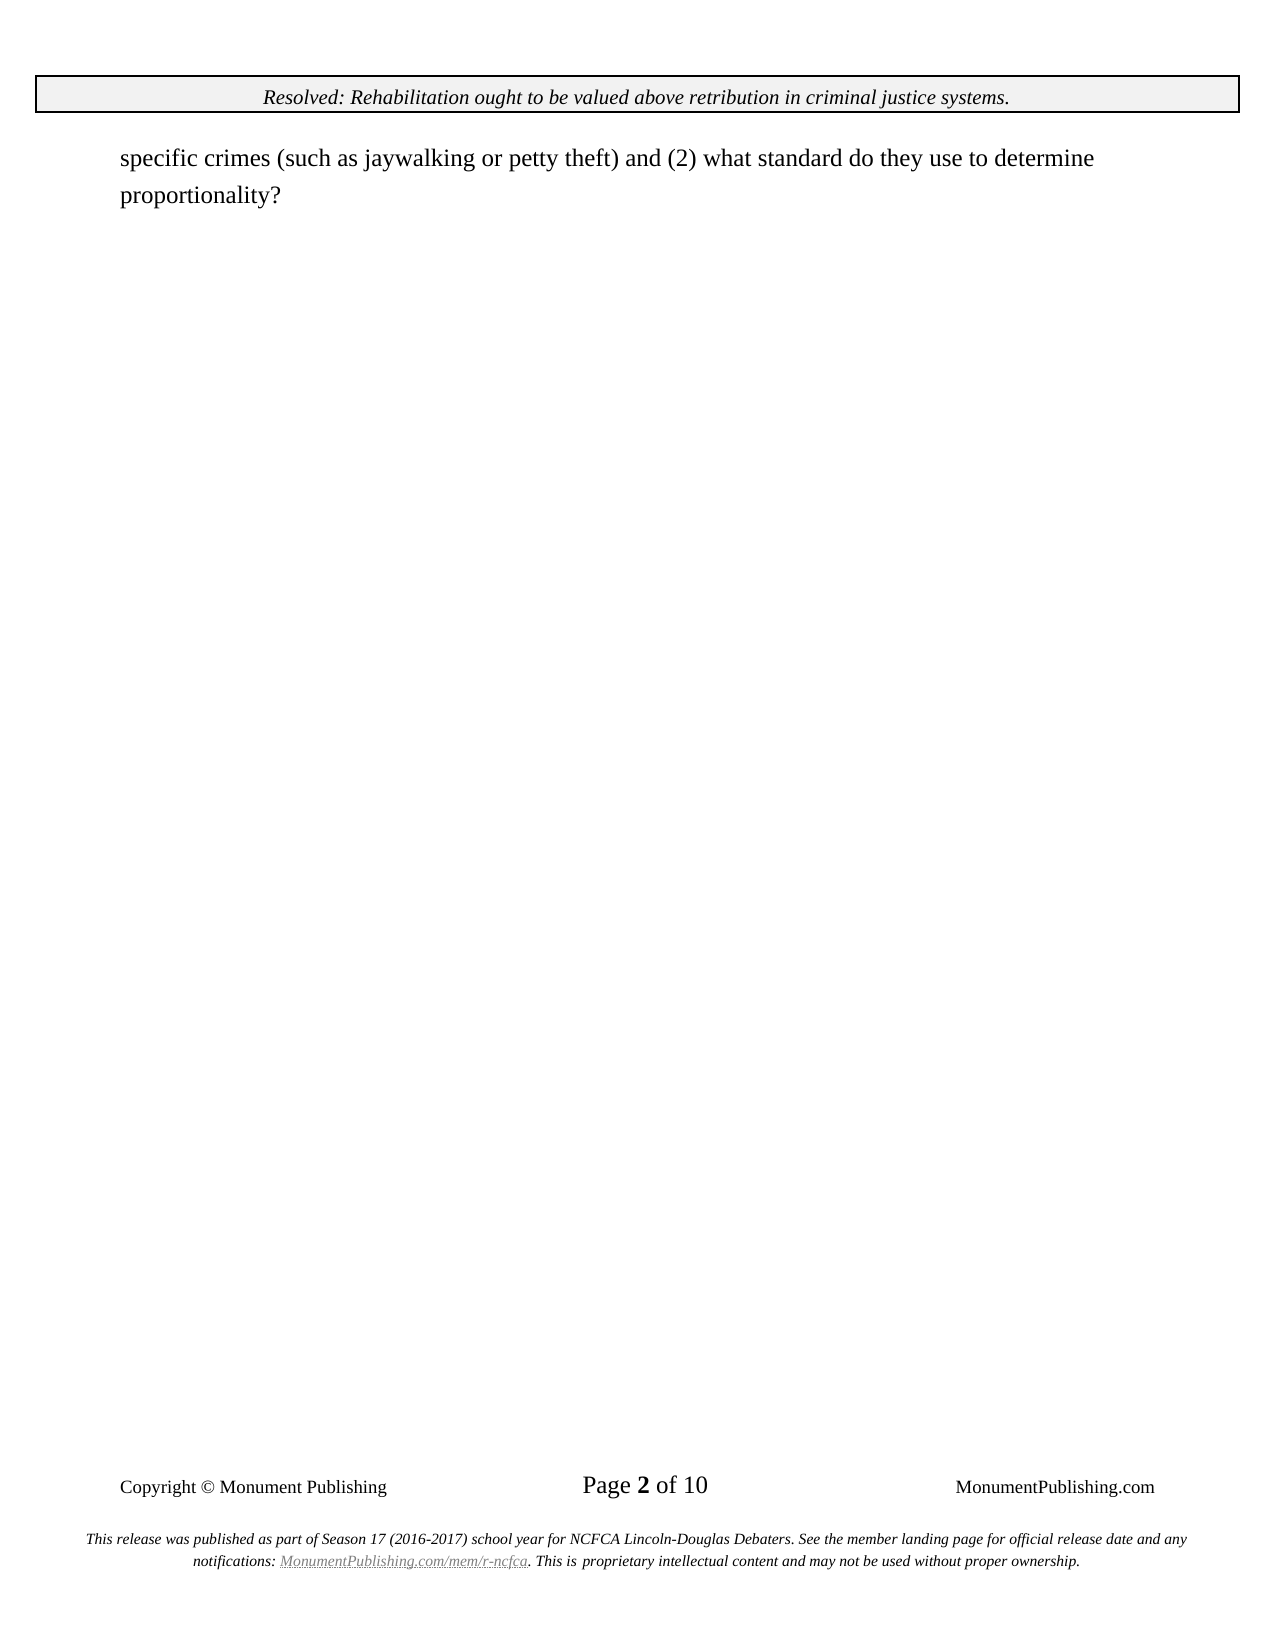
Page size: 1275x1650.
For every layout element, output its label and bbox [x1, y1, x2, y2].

text [120, 143, 1155, 209]
